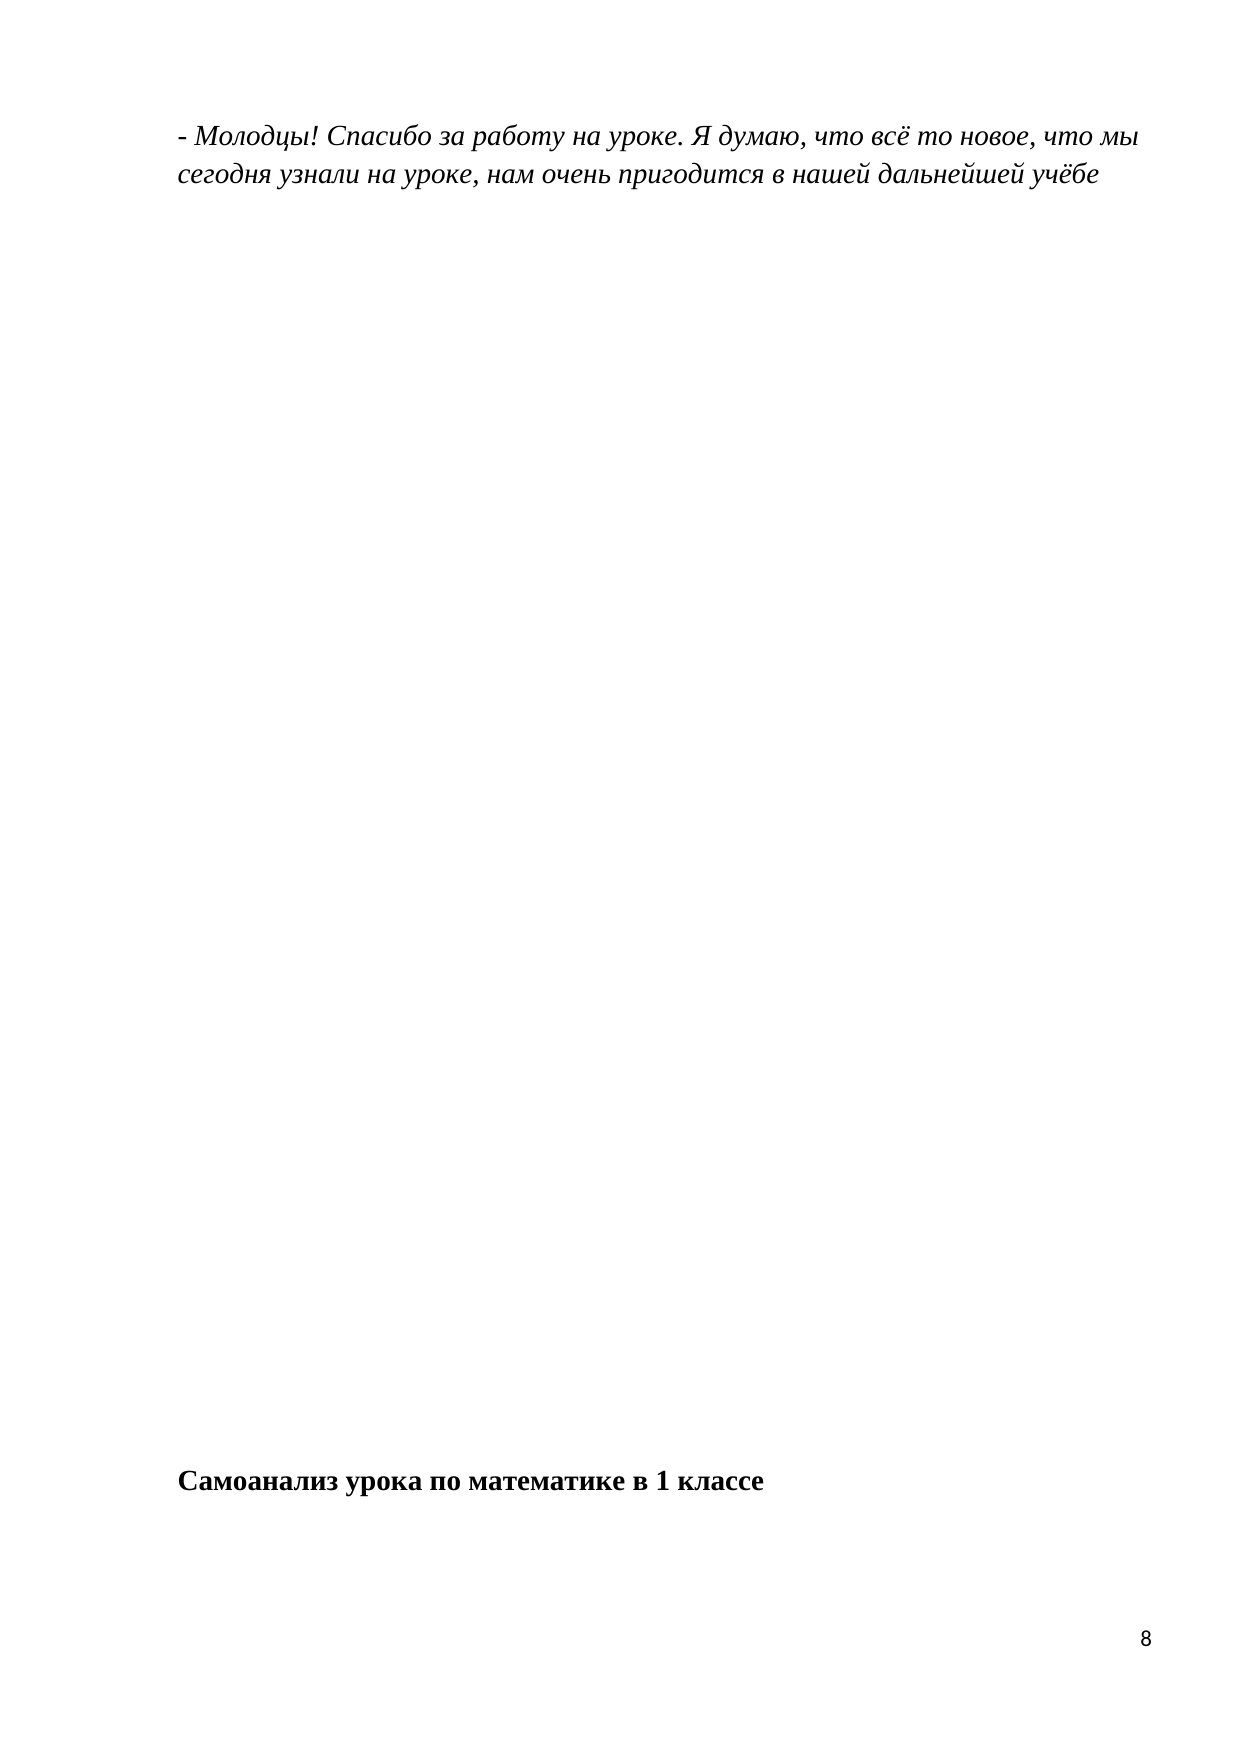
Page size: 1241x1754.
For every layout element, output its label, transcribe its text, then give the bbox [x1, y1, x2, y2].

text - Молодцы! Спасибо за работу на уроке. Я думаю, что всё то новое, что мы сегодня узнали на уроке, нам очень пригодится в нашей дальнейшей учёбе [177, 118, 1152, 190]
text Самоанализ урока по математике в 1 классе [177, 1463, 1152, 1496]
